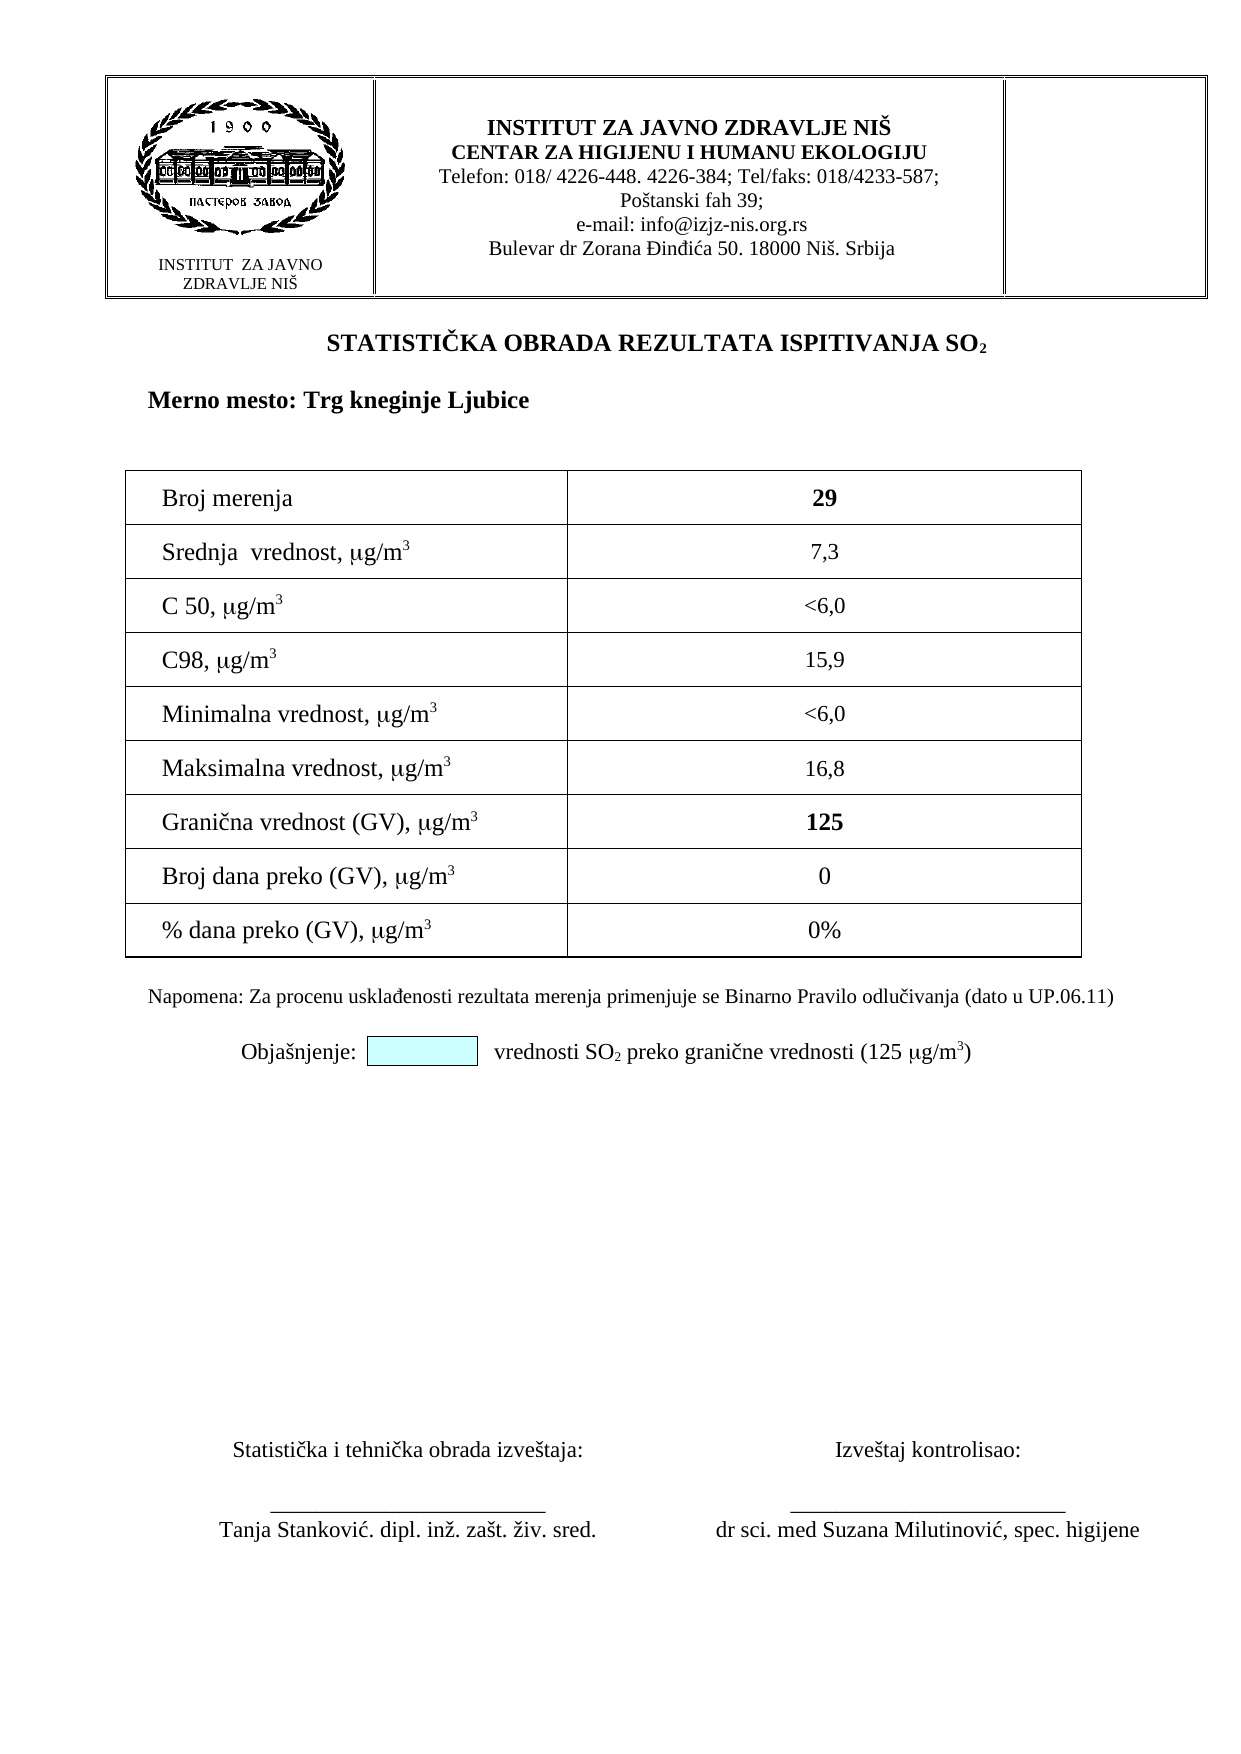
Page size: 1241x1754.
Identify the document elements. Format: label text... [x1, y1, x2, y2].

text Napomena: Za procenu usklađenosti rezultata merenja primenjuje se Binarno Pravilo odlučivanja (dato u UP.06.11) [148, 984, 1165, 1008]
table_cell Srednja vrednost, g/m3 [126, 525, 567, 578]
table_cell C 50, g/m3 [126, 579, 567, 632]
picture [129, 93, 351, 240]
table_cell Granična vrednost (GV), g/m3 [126, 795, 567, 848]
table_header vrednosti SO2 preko granične vrednosti (125 g/m3) [478, 1036, 1083, 1065]
table_cell <6,0 [568, 687, 1081, 740]
table_cell 15,9 [568, 633, 1081, 686]
table_cell % dana preko (GV), g/m3 [126, 904, 567, 956]
table_cell 0 [568, 849, 1081, 902]
table_cell <6,0 [568, 579, 1081, 632]
table_header Objašnjenje: [125, 1036, 367, 1065]
table_header 29 [568, 471, 1081, 524]
table_cell Broj dana preko (GV), g/m3 [126, 849, 567, 902]
text STATISTIČKA OBRADA REZULTATA ISPITIVANJA SO2 [148, 328, 1165, 356]
table_header Statistička i tehnička obrada izveštaja: ________________________ Tanja Stanković. dipl. inž. zašt. živ. sred. [136, 1437, 679, 1568]
table_cell 0% [568, 904, 1081, 956]
table_cell 125 [568, 795, 1081, 848]
table_cell 16,8 [568, 741, 1081, 794]
table_header INSTITUT ZA JAVNO ZDRAVLJE NIŠ [108, 78, 374, 296]
table_cell C98, g/m3 [126, 633, 567, 686]
table_cell Minimalna vrednost, g/m3 [126, 687, 567, 740]
table_header [368, 1037, 477, 1065]
table_cell Maksimalna vrednost, g/m3 [126, 741, 567, 794]
table_header Izveštaj kontrolisao: ________________________ dr sci. med Suzana Milutinović, spec. higijene [679, 1437, 1177, 1568]
table_cell 7,3 [568, 525, 1081, 578]
table_header [1004, 78, 1205, 296]
table_header Broj merenja [126, 471, 567, 524]
text Merno mesto: Trg kneginje Ljubice [148, 385, 1165, 414]
table_header INSTITUT ZA JAVNO ZDRAVLJE NIŠ CENTAR ZA HIGIJENU I HUMANU EKOLOGIJU Telefon: 018/ 4226-448. 4226-384; Tel/faks: 018/4233-587; Poštanski fah 39; e-mail: info@izjz-nis.org.rs Bulevar dr Zorana Đinđića 50. 18000 Niš. Srbija [374, 78, 1004, 296]
